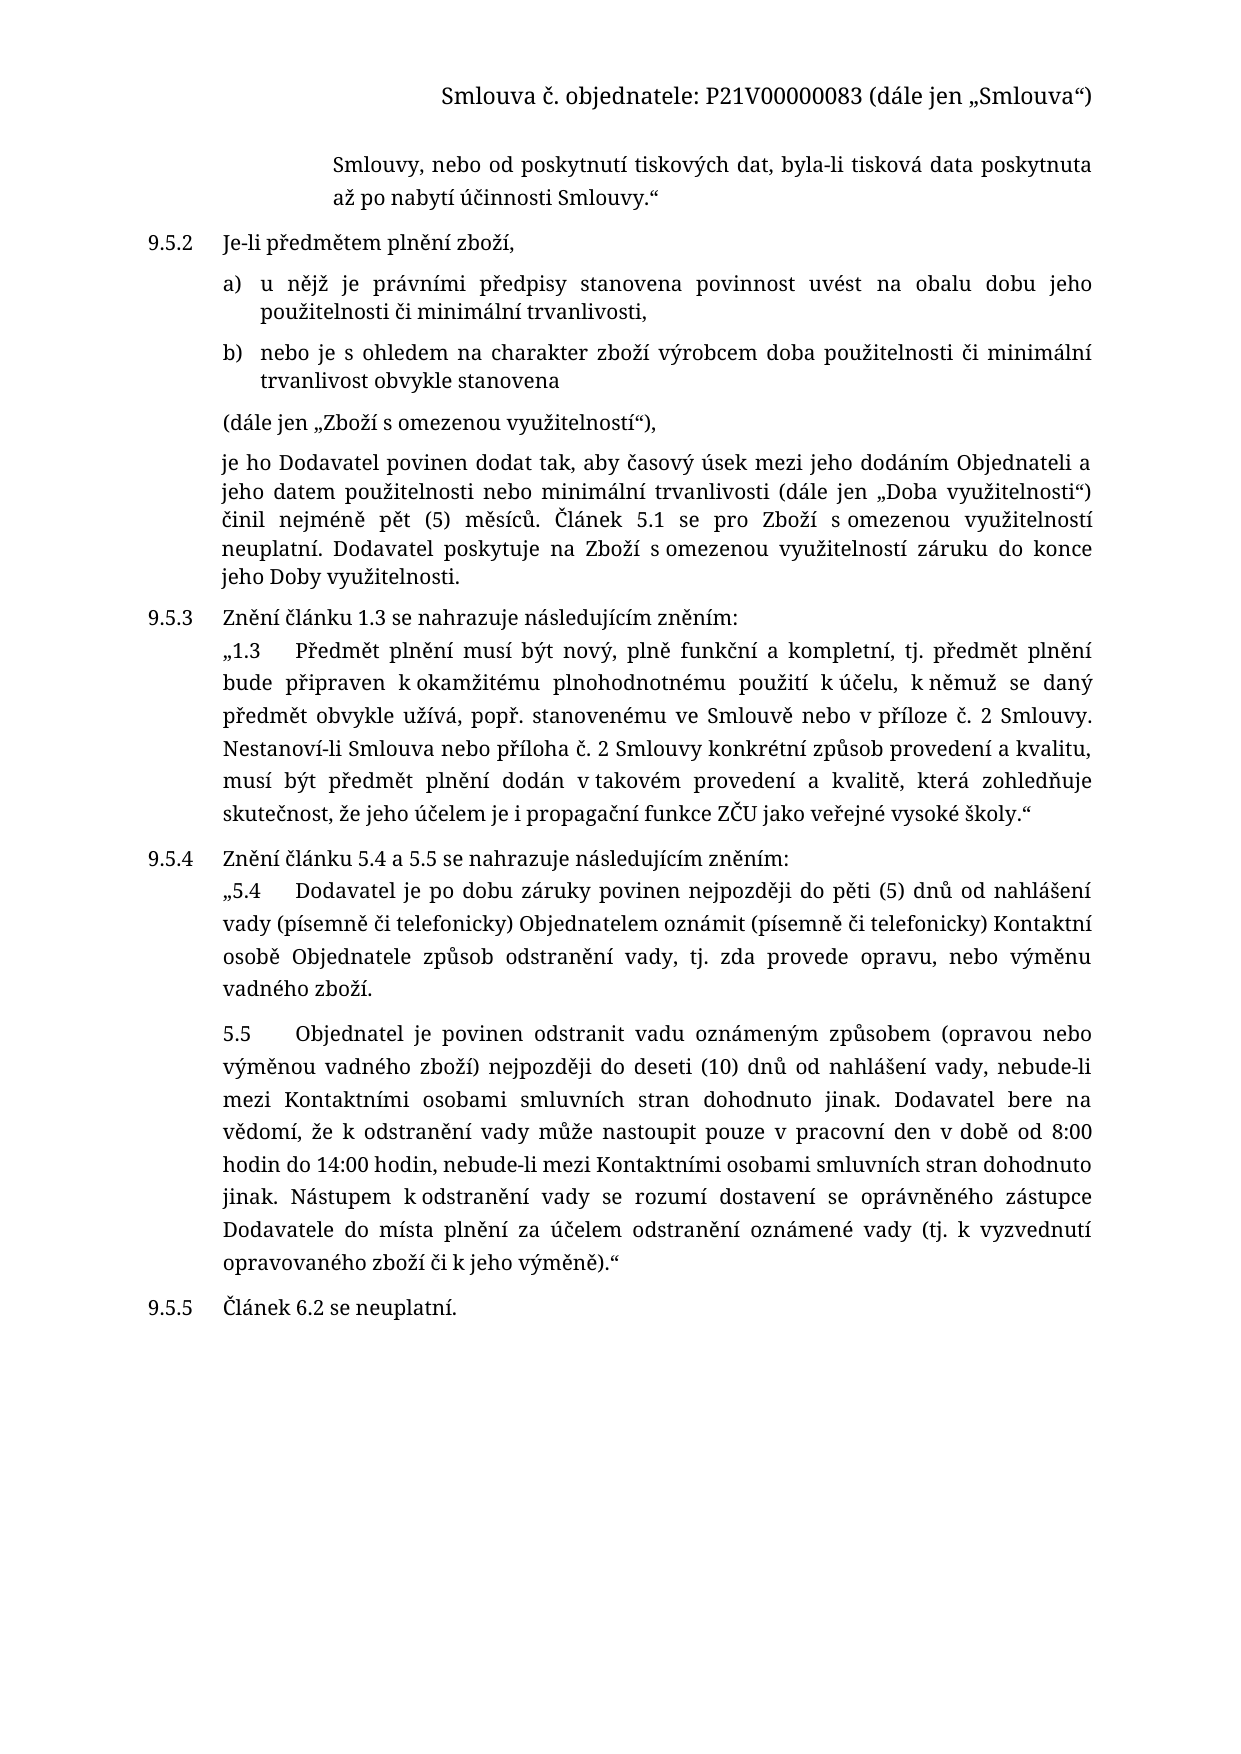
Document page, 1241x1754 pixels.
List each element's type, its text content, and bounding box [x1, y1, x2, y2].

text (dále jen „Zboží s omezenou využitelností“), [223, 408, 1093, 436]
list „1.3 Předmět plnění musí být nový, plně funkční a kompletní, tj. předmět plnění bude připraven k okamžitému plnohodnotnému použití k účelu, k němuž se daný předmět obvykle užívá, popř. stanovenému ve Smlouvě nebo v příloze č. 2 Smlouvy. Nestanoví-li Smlouva nebo příloha č. 2 Smlouvy konkrétní způsob provedení a kvalitu, musí být předmět plnění dodán v takovém provedení a kvalitě, která zohledňuje skutečnost, že jeho účelem je i propagační funkce ZČU jako veřejné vysoké školy.“ [223, 636, 1093, 827]
list Článek 6.2 se neuplatní. [148, 1293, 1093, 1321]
list Znění článku 5.4 a 5.5 se nahrazuje následujícím zněním: [148, 844, 1093, 872]
list 5.5 Objednatel je povinen odstranit vadu oznámeným způsobem (opravou nebo výměnou vadného zboží) nejpozději do deseti (10) dnů od nahlášení vady, nebude-li mezi Kontaktními osobami smluvních stran dohodnuto jinak. Dodavatel bere na vědomí, že k odstranění vady může nastoupit pouze v pracovní den v době od 8:00 hodin do 14:00 hodin, nebude-li mezi Kontaktními osobami smluvních stran dohodnuto jinak. Nástupem k odstranění vady se rozumí dostavení se oprávněného zástupce Dodavatele do místa plnění za účelem odstranění oznámené vady (tj. k vyzvednutí opravovaného zboží či k jeho výměně).“ [223, 1019, 1093, 1276]
list u nějž je právními předpisy stanovena povinnost uvést na obalu dobu jeho použitelnosti či minimální trvanlivosti, [223, 269, 1093, 326]
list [295, 150, 1093, 211]
list „5.4 Dodavatel je po dobu záruky povinen nejpozději do pěti (5) dnů od nahlášení vady (písemně či telefonicky) Objednatelem oznámit (písemně či telefonicky) Kontaktní osobě Objednatele způsob odstranění vady, tj. zda provede opravu, nebo výměnu vadného zboží. [223, 877, 1093, 1003]
list Je-li předmětem plnění zboží, [148, 228, 1093, 256]
list nebo je s ohledem na charakter zboží výrobcem doba použitelnosti či minimální trvanlivost obvykle stanovena [223, 338, 1093, 395]
list Znění článku 1.3 se nahrazuje následujícím zněním: [148, 603, 1093, 632]
text je ho Dodavatel povinen dodat tak, aby časový úsek mezi jeho dodáním Objednateli a jeho datem použitelnosti nebo minimální trvanlivosti (dále jen „Doba využitelnosti“) činil nejméně pět (5) měsíců. Článek 5.1 se pro Zboží s omezenou využitelností neuplatní. Dodavatel poskytuje na Zboží s omezenou využitelností záruku do konce jeho Doby využitelnosti. [221, 448, 1093, 591]
